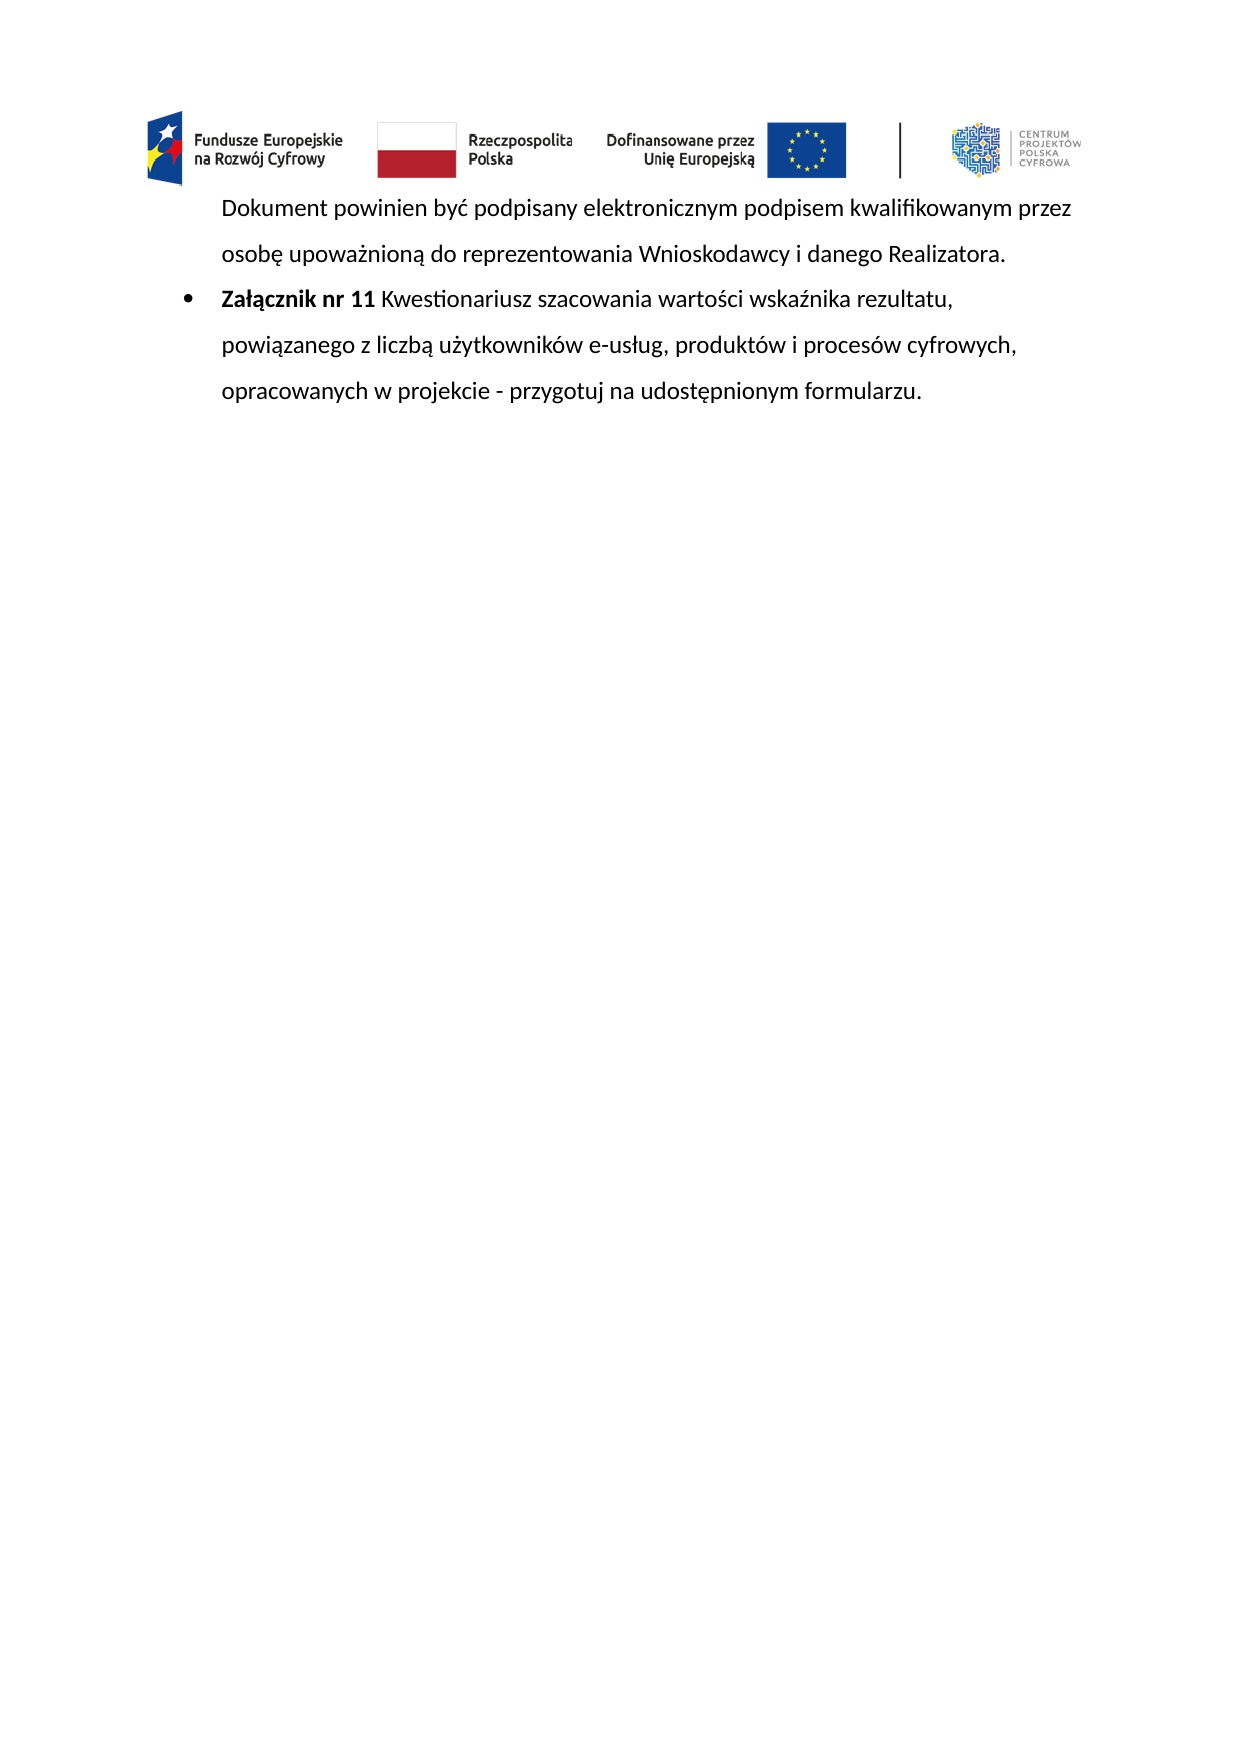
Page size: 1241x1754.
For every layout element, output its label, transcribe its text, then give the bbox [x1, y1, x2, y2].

picture [147, 111, 1081, 186]
list Załącznik nr 11 Kwestionariusz szacowania wartości wskaźnika rezultatu, powiązanego z liczbą użytkowników e-usług, produktów i procesów cyfrowych, opracowanych w projekcie - przygotuj na udostępnionym formularzu. [184, 283, 1093, 405]
